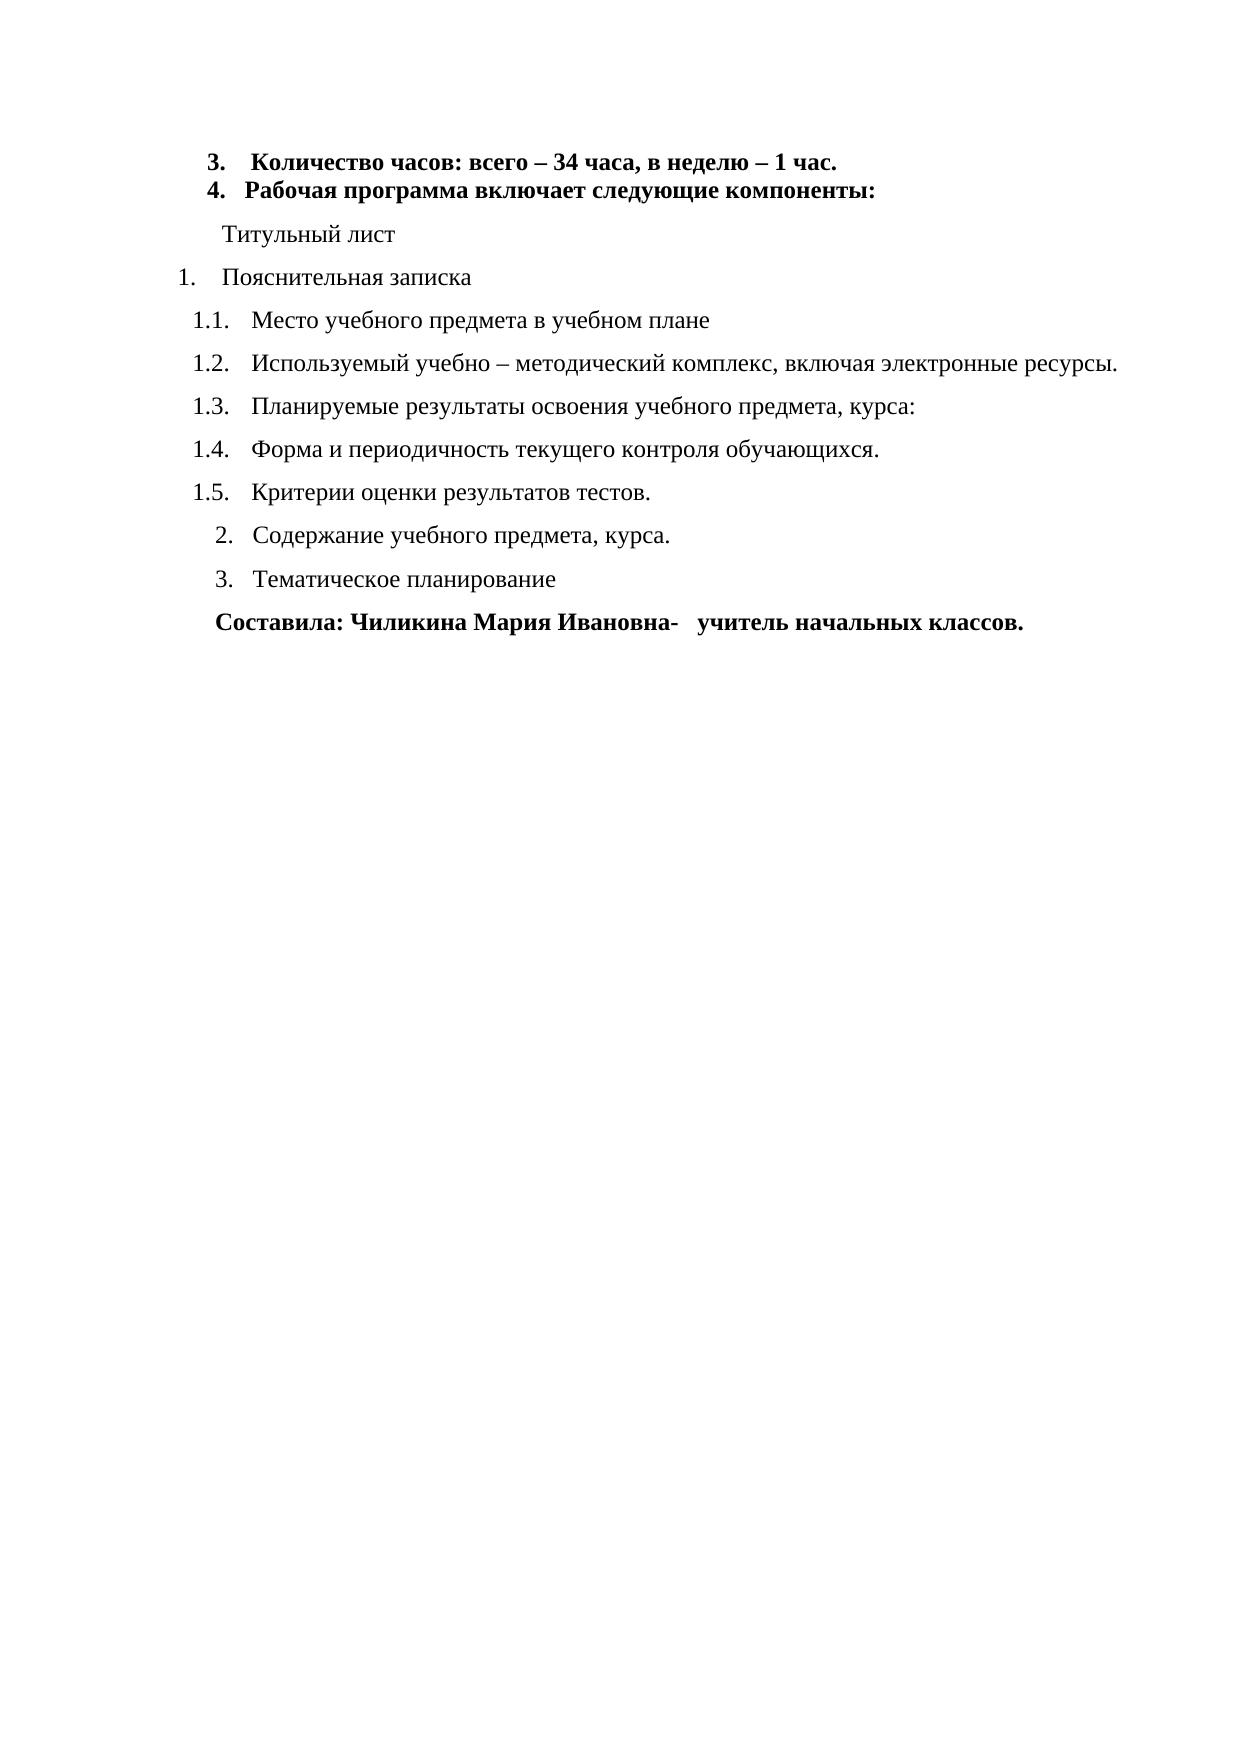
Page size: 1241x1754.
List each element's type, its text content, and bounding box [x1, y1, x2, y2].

list Количество часов: всего – 34 часа, в неделю – 1 час. [207, 147, 1152, 176]
list Планируемые результаты освоения учебного предмета, курса: [192, 391, 1152, 420]
list Тематическое планирование [215, 564, 1152, 592]
text Составила: Чиликина Мария Ивановна- учитель начальных классов. [215, 607, 1152, 636]
list Содержание учебного предмета, курса. [215, 521, 1152, 549]
list Пояснительная записка [177, 262, 1152, 291]
list Используемый учебно – методический комплекс, включая электронные ресурсы. [192, 348, 1152, 377]
list Критерии оценки результатов тестов. [192, 477, 1152, 506]
list Титульный лист [222, 219, 1152, 247]
list Место учебного предмета в учебном плане [192, 305, 1152, 334]
list Рабочая программа включает следующие компоненты: [207, 176, 1152, 204]
list Форма и периодичность текущего контроля обучающихся. [192, 434, 1152, 463]
